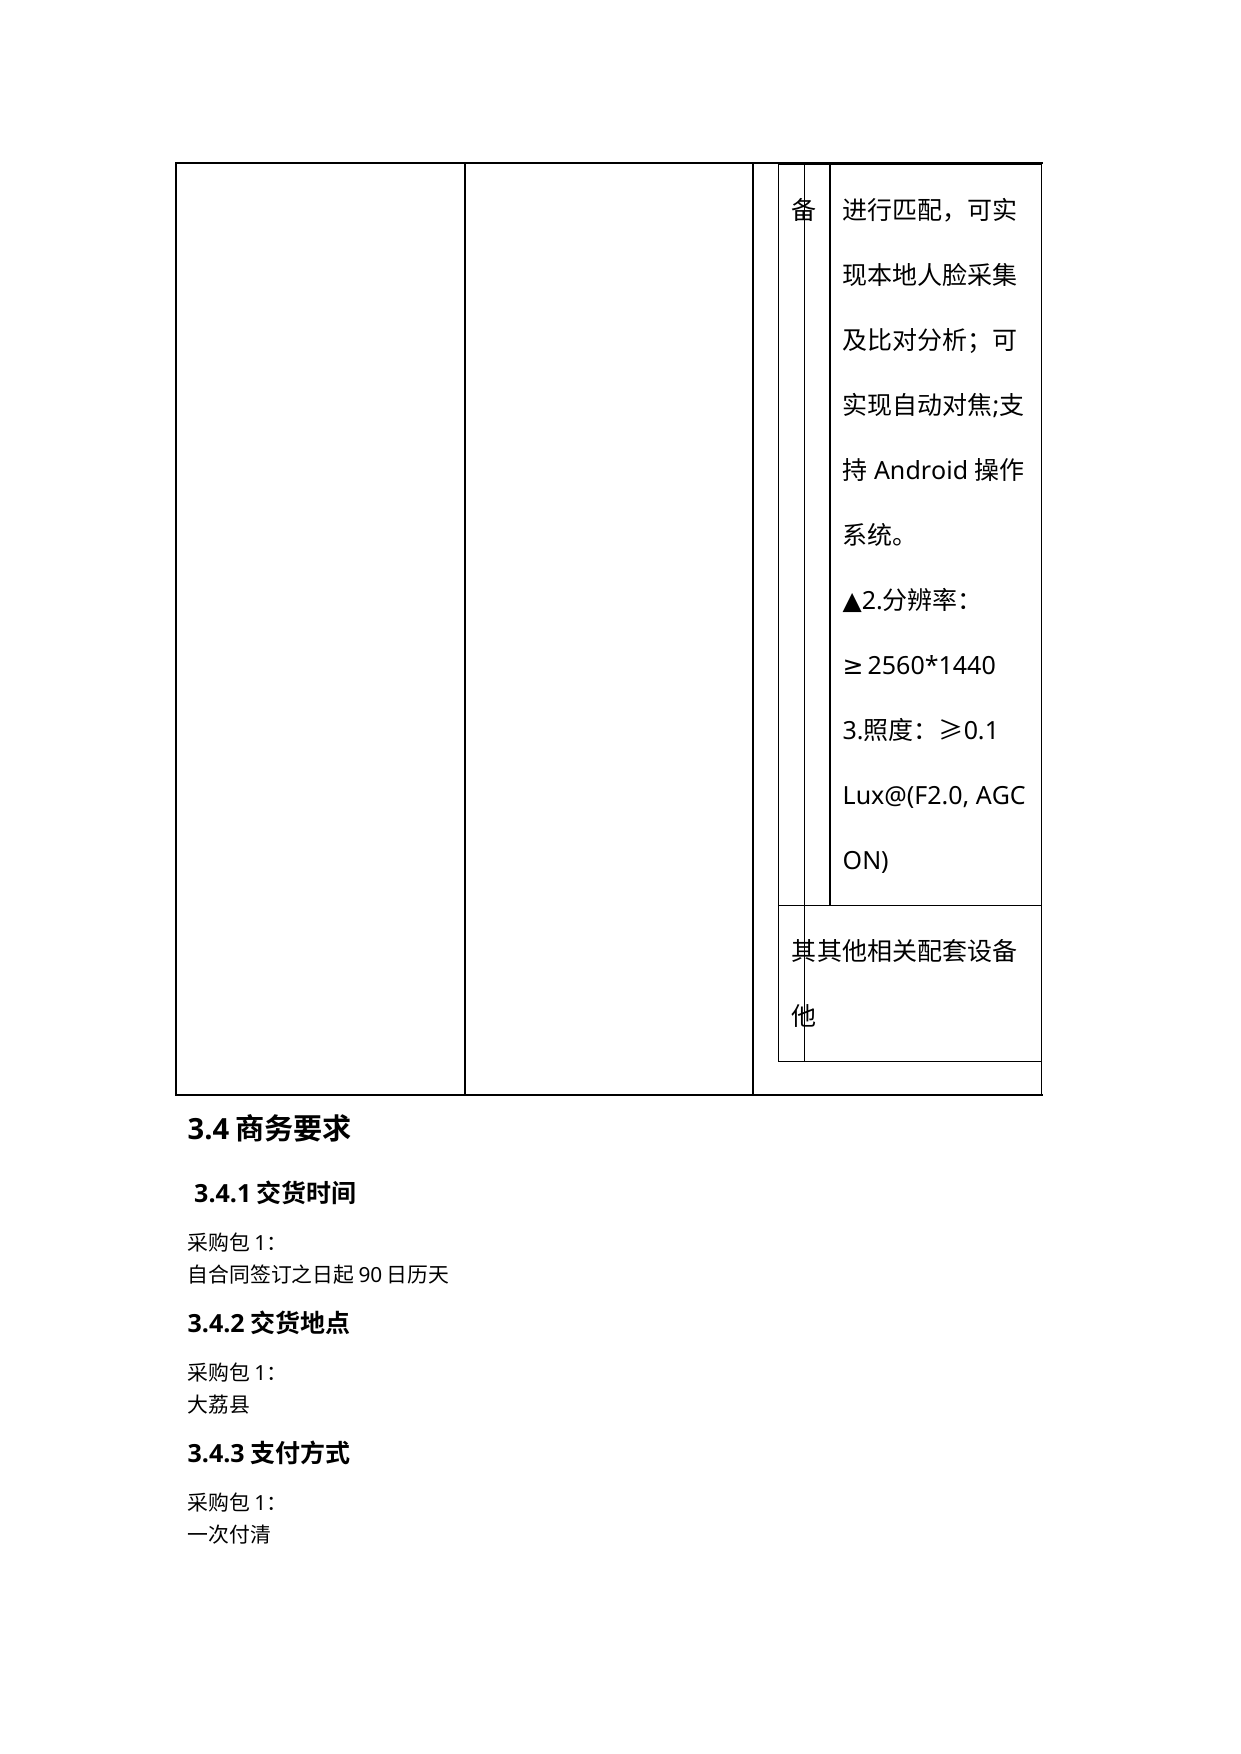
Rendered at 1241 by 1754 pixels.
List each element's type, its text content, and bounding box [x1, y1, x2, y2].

text 采购包1： [187, 1226, 1053, 1258]
text 3.4商务要求 [187, 1096, 1053, 1161]
table_cell [466, 164, 752, 1094]
table_cell [754, 164, 1041, 1094]
text 采购包1： [187, 1356, 1053, 1388]
text 自合同签订之日起90日历天 [187, 1258, 1053, 1291]
text 采购包1： [187, 1486, 1053, 1518]
text 3.4.1交货时间 [187, 1161, 1053, 1226]
text 3.4.2交货地点 [187, 1291, 1053, 1356]
table_cell 1 [177, 164, 464, 1094]
text 3.4.3支付方式 [187, 1421, 1053, 1486]
text 一次付清 [187, 1518, 1053, 1551]
text 大荔县 [187, 1388, 1053, 1421]
